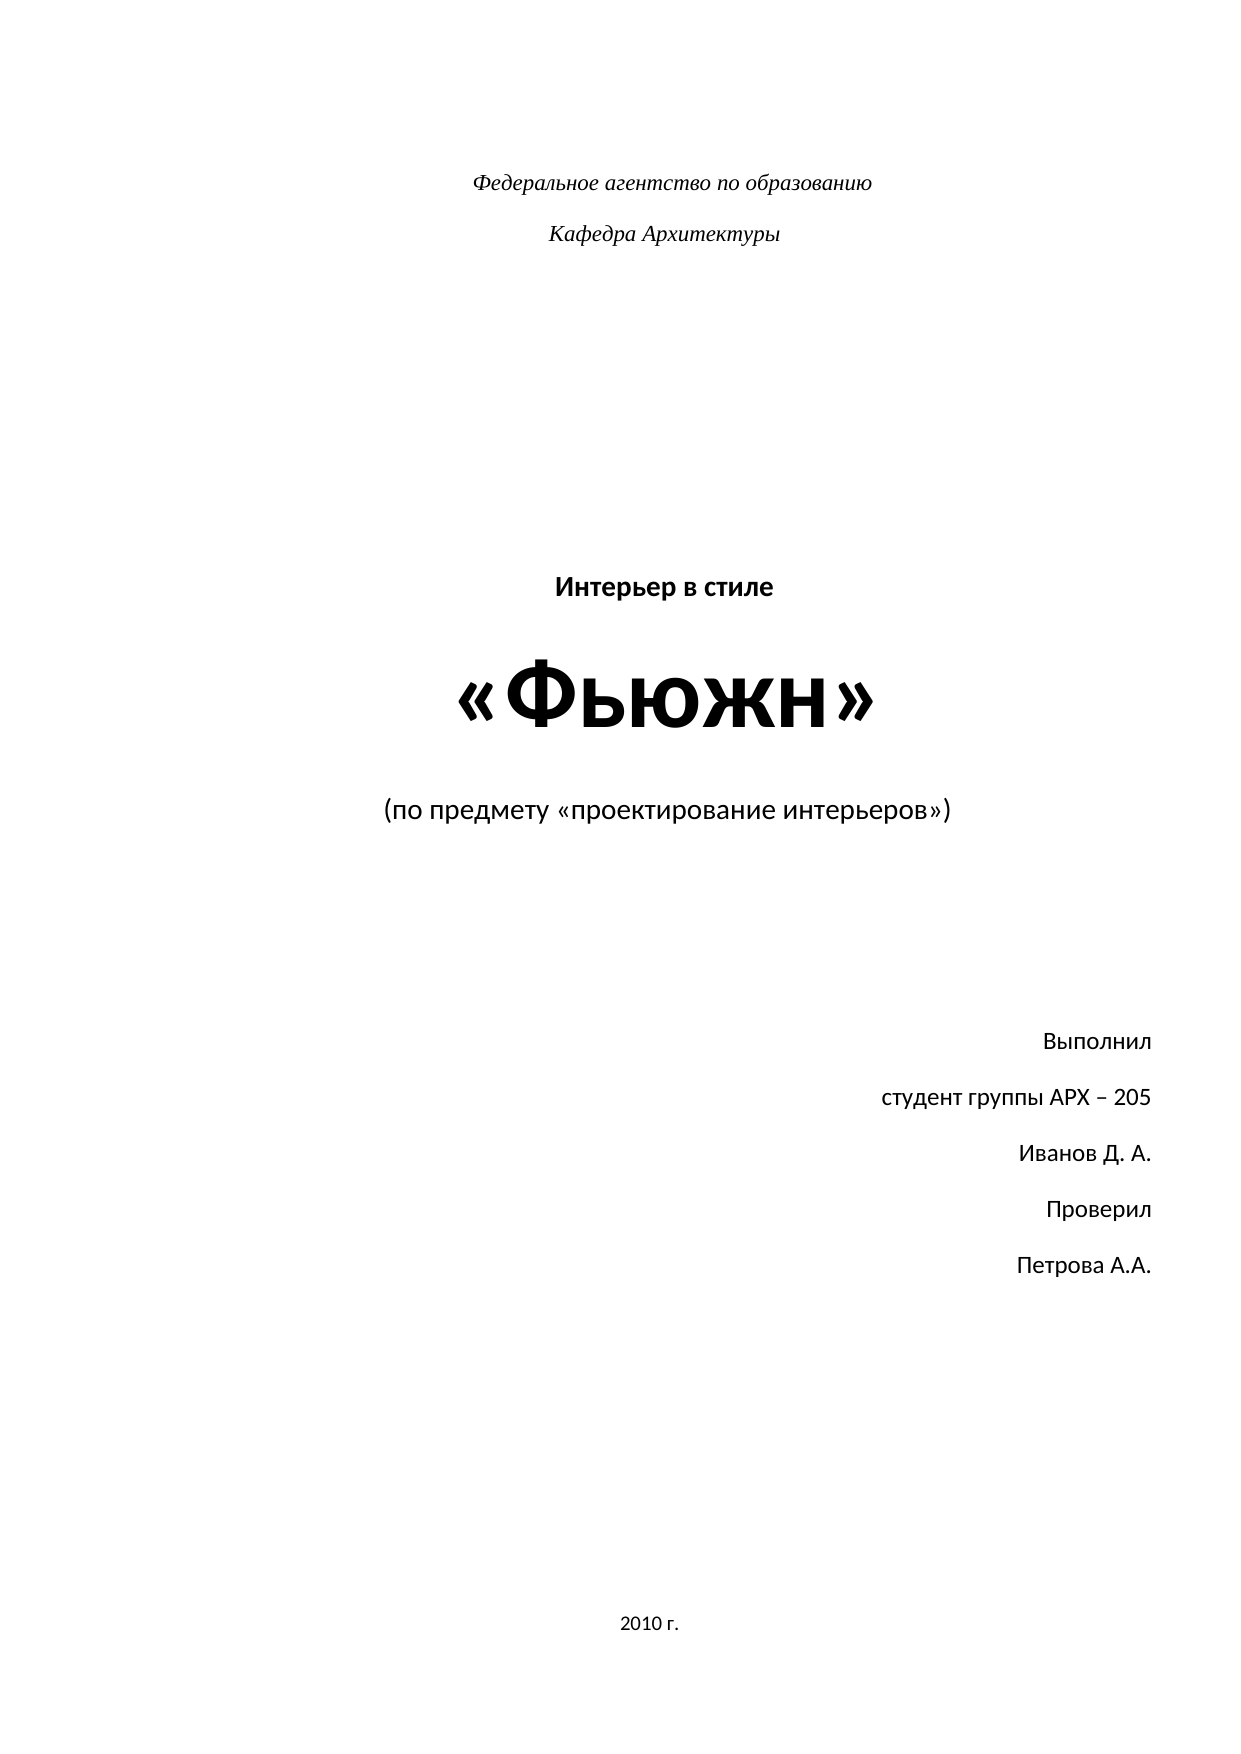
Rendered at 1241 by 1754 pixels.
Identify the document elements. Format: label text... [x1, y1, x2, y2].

text Кафедра Архитектуры [177, 220, 1152, 247]
text «Фьюжн» [177, 630, 1152, 752]
text (по предмету «проектирование интерьеров») [177, 791, 1152, 827]
text Федеральное агентство по образованию [398, 169, 1152, 196]
text студент группы АРХ – 205 [177, 1081, 1152, 1112]
text Интерьер в стиле [177, 568, 1152, 604]
text 2010 г. [546, 1610, 1152, 1636]
text Иванов Д. А. [177, 1137, 1152, 1168]
text Выполнил [177, 1025, 1152, 1056]
text Петрова А.А. [973, 1249, 1152, 1279]
text Проверил [177, 1193, 1152, 1223]
